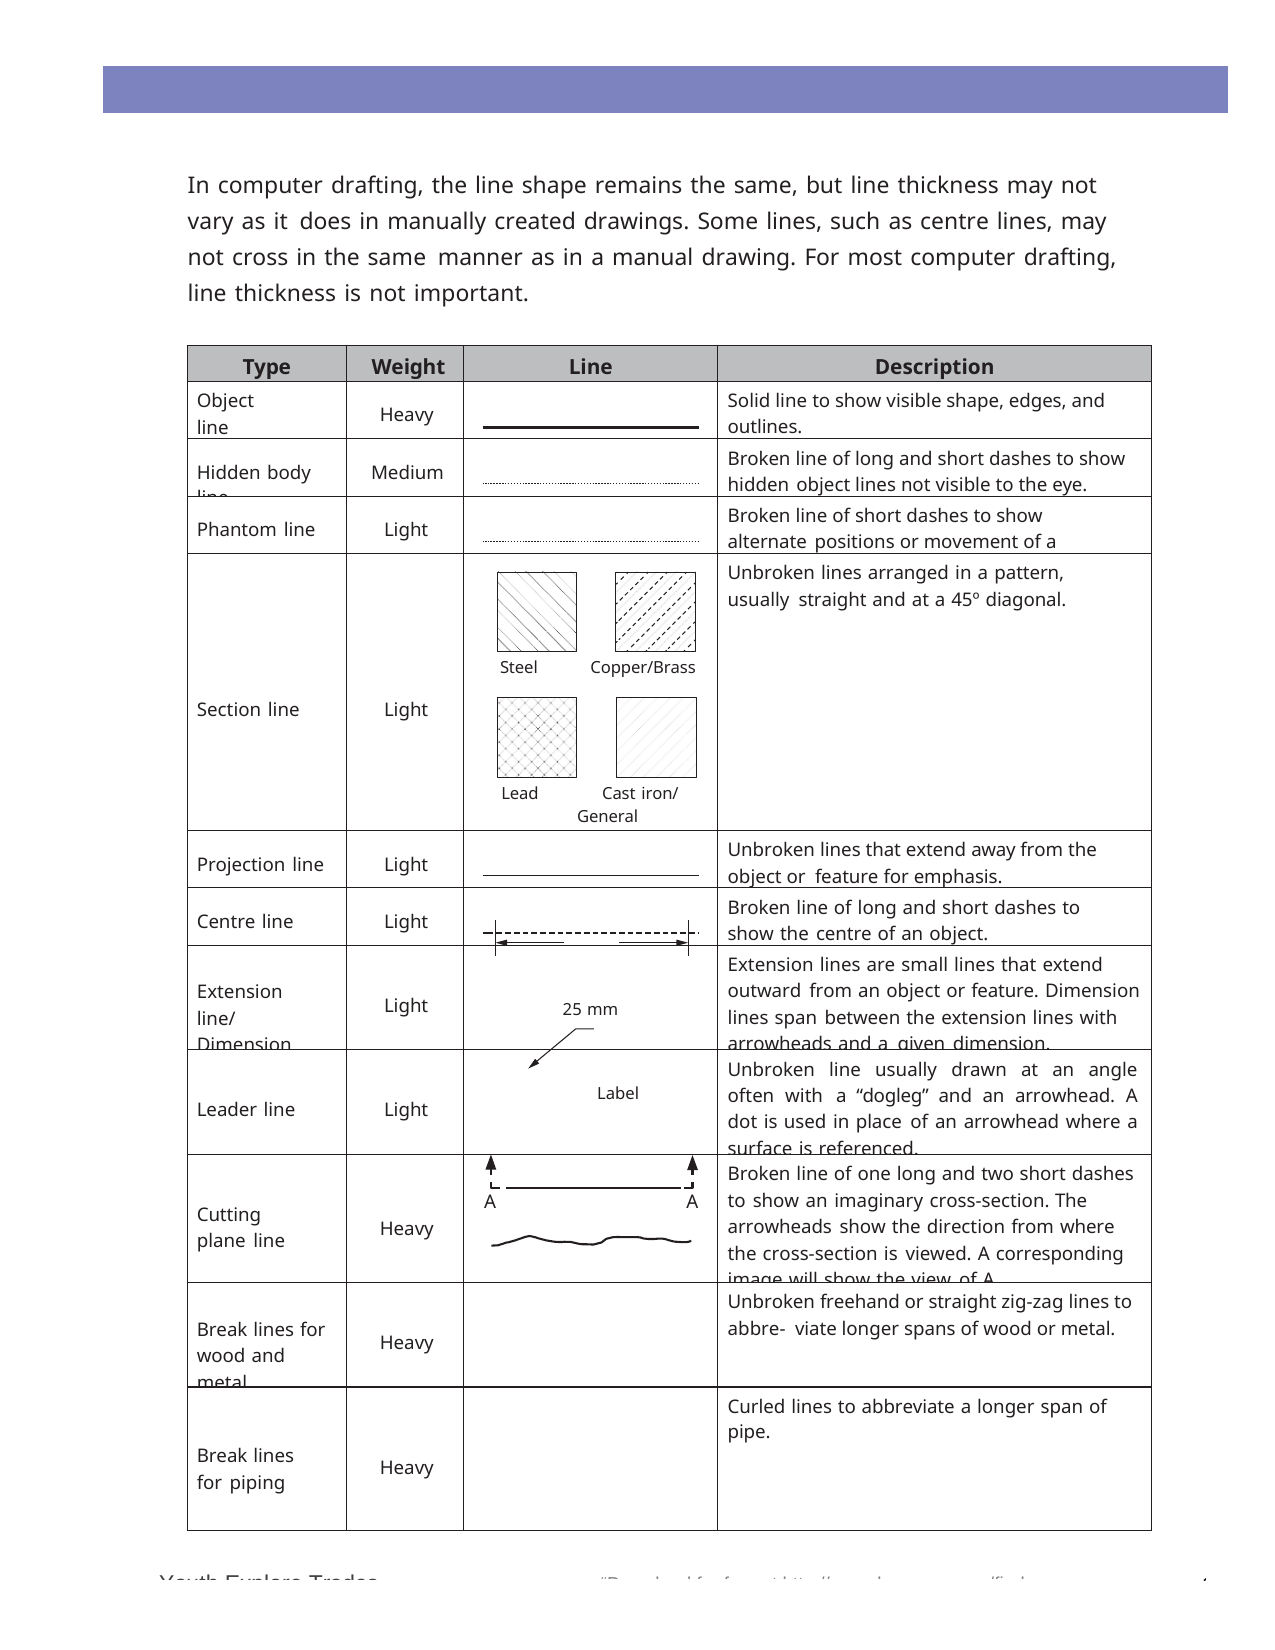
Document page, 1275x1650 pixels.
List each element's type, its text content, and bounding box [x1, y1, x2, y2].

table_cell Heavy [347, 1155, 463, 1282]
table_header Weight [347, 346, 463, 381]
table_cell Break lines for wood and metal [188, 1283, 346, 1386]
table_cell Solid line to show visible shape, edges, and outlines. [718, 382, 1151, 438]
table_cell [464, 382, 717, 438]
table_cell A A [464, 1155, 717, 1282]
table_cell Extension lines are small lines that extend outward from an object or feature. Dimension lines span between the extension lines with arrowheads and a given dimension. [718, 946, 1151, 1049]
table_header Line [464, 346, 717, 381]
table_cell Section line [188, 554, 346, 830]
table_cell Light [347, 831, 463, 887]
table_cell Unbroken lines arranged in a pattern, usually straight and at a 45º diagonal. [718, 554, 1151, 830]
table_cell Unbroken freehand or straight zig-zag lines to abbre- viate longer spans of wood or metal. [718, 1283, 1151, 1386]
table_cell 25 mm [464, 946, 717, 1049]
table_cell Light [347, 888, 463, 944]
table_cell Hidden body line [188, 439, 346, 496]
table_cell Medium [347, 439, 463, 496]
table_cell Heavy [347, 1388, 463, 1530]
table_cell Unbroken line usually drawn at an angle often with a “dogleg” and an arrowhead. A dot is used in place of an arrowhead where a surface is referenced. Usually accompanied by a label. [718, 1050, 1151, 1154]
table_cell Broken line of one long and two short dashes to show an imaginary cross-section. The arrowheads show the direction from where the cross-section is viewed. A corresponding image will show the view of A. [718, 1155, 1151, 1282]
text In computer drafting, the line shape remains the same, but line thickness may not vary as it does in manually created drawings. Some lines, such as centre lines, may not cross in the same manner as in a manual drawing. For most computer drafting, line thickness is not important. [187, 169, 1130, 309]
table_header Type [188, 346, 346, 381]
table_cell Object line Margin line [188, 382, 346, 438]
table_cell Extension line/ Dimension line [188, 946, 346, 1049]
table_cell Light [347, 946, 463, 1049]
table_cell Broken line of long and short dashes to show the centre of an object. [718, 888, 1151, 944]
table_cell [464, 1283, 717, 1386]
table_cell Heavy [347, 1283, 463, 1386]
table_cell [464, 439, 717, 496]
table_cell Curled lines to abbreviate a longer span of pipe. [718, 1388, 1151, 1530]
table_cell Projection line [188, 831, 346, 887]
table_cell Broken line of long and short dashes to show hidden object lines not visible to the eye. [718, 439, 1151, 496]
table_cell Centre line [188, 888, 346, 944]
table_cell Break lines for piping [188, 1388, 346, 1530]
table_cell [464, 888, 717, 944]
table_cell [464, 1388, 717, 1530]
table_cell Heavy [347, 382, 463, 438]
table_cell Cutting plane line [188, 1155, 346, 1282]
table_cell Light [347, 1050, 463, 1154]
table_cell [464, 831, 717, 887]
table_cell Phantom line [188, 497, 346, 553]
table_cell Label [464, 1050, 717, 1154]
table_cell Broken line of short dashes to show alternate positions or movement of a part. [718, 497, 1151, 553]
table_cell [464, 497, 717, 553]
table_cell Leader line [188, 1050, 346, 1154]
table_header Description [718, 346, 1151, 381]
table_cell Light [347, 554, 463, 830]
table_cell Unbroken lines that extend away from the object or feature for emphasis. [718, 831, 1151, 887]
table_cell Steel Copper/Brass Lead Cast iron/ General purpose [464, 554, 717, 830]
table_cell Light [347, 497, 463, 553]
